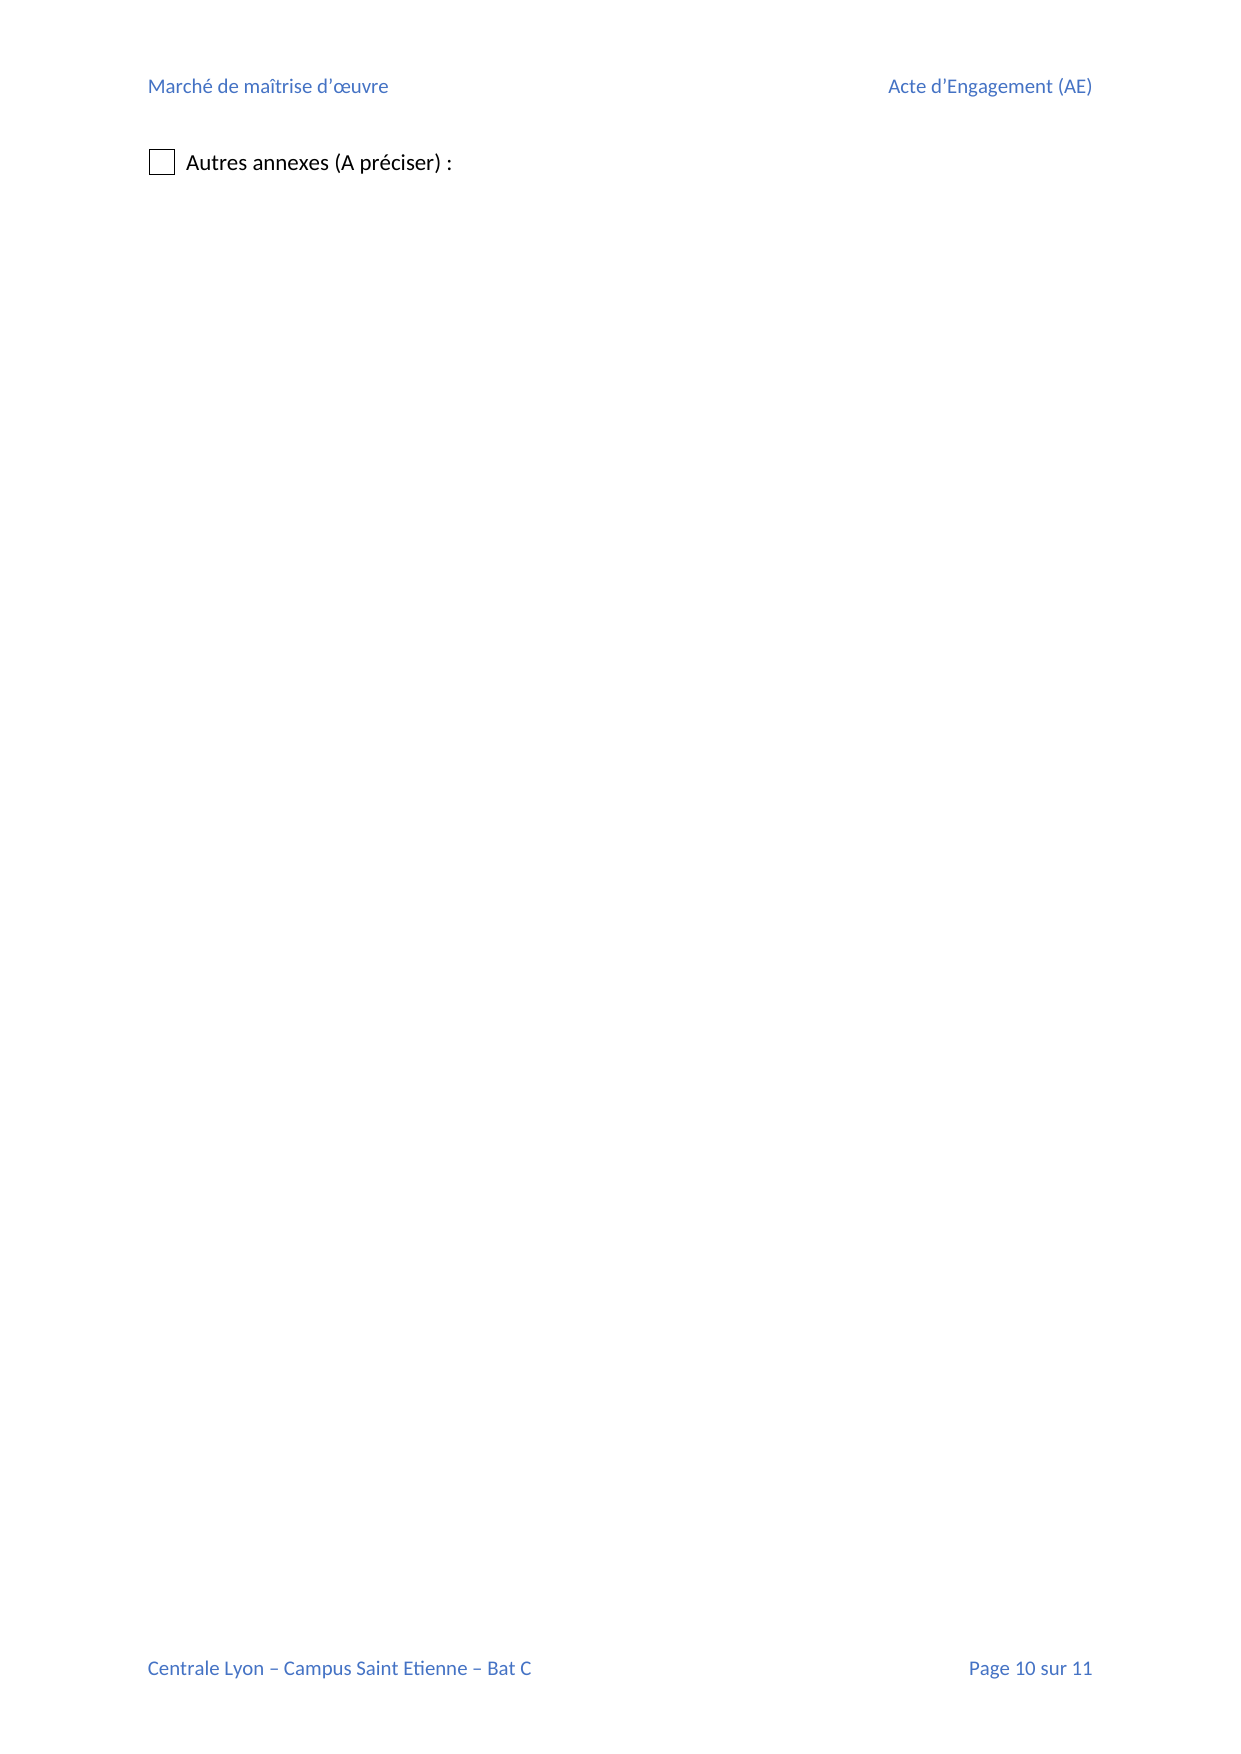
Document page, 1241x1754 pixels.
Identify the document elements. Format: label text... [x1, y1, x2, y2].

text Autres annexes (A préciser) : [148, 148, 1093, 176]
